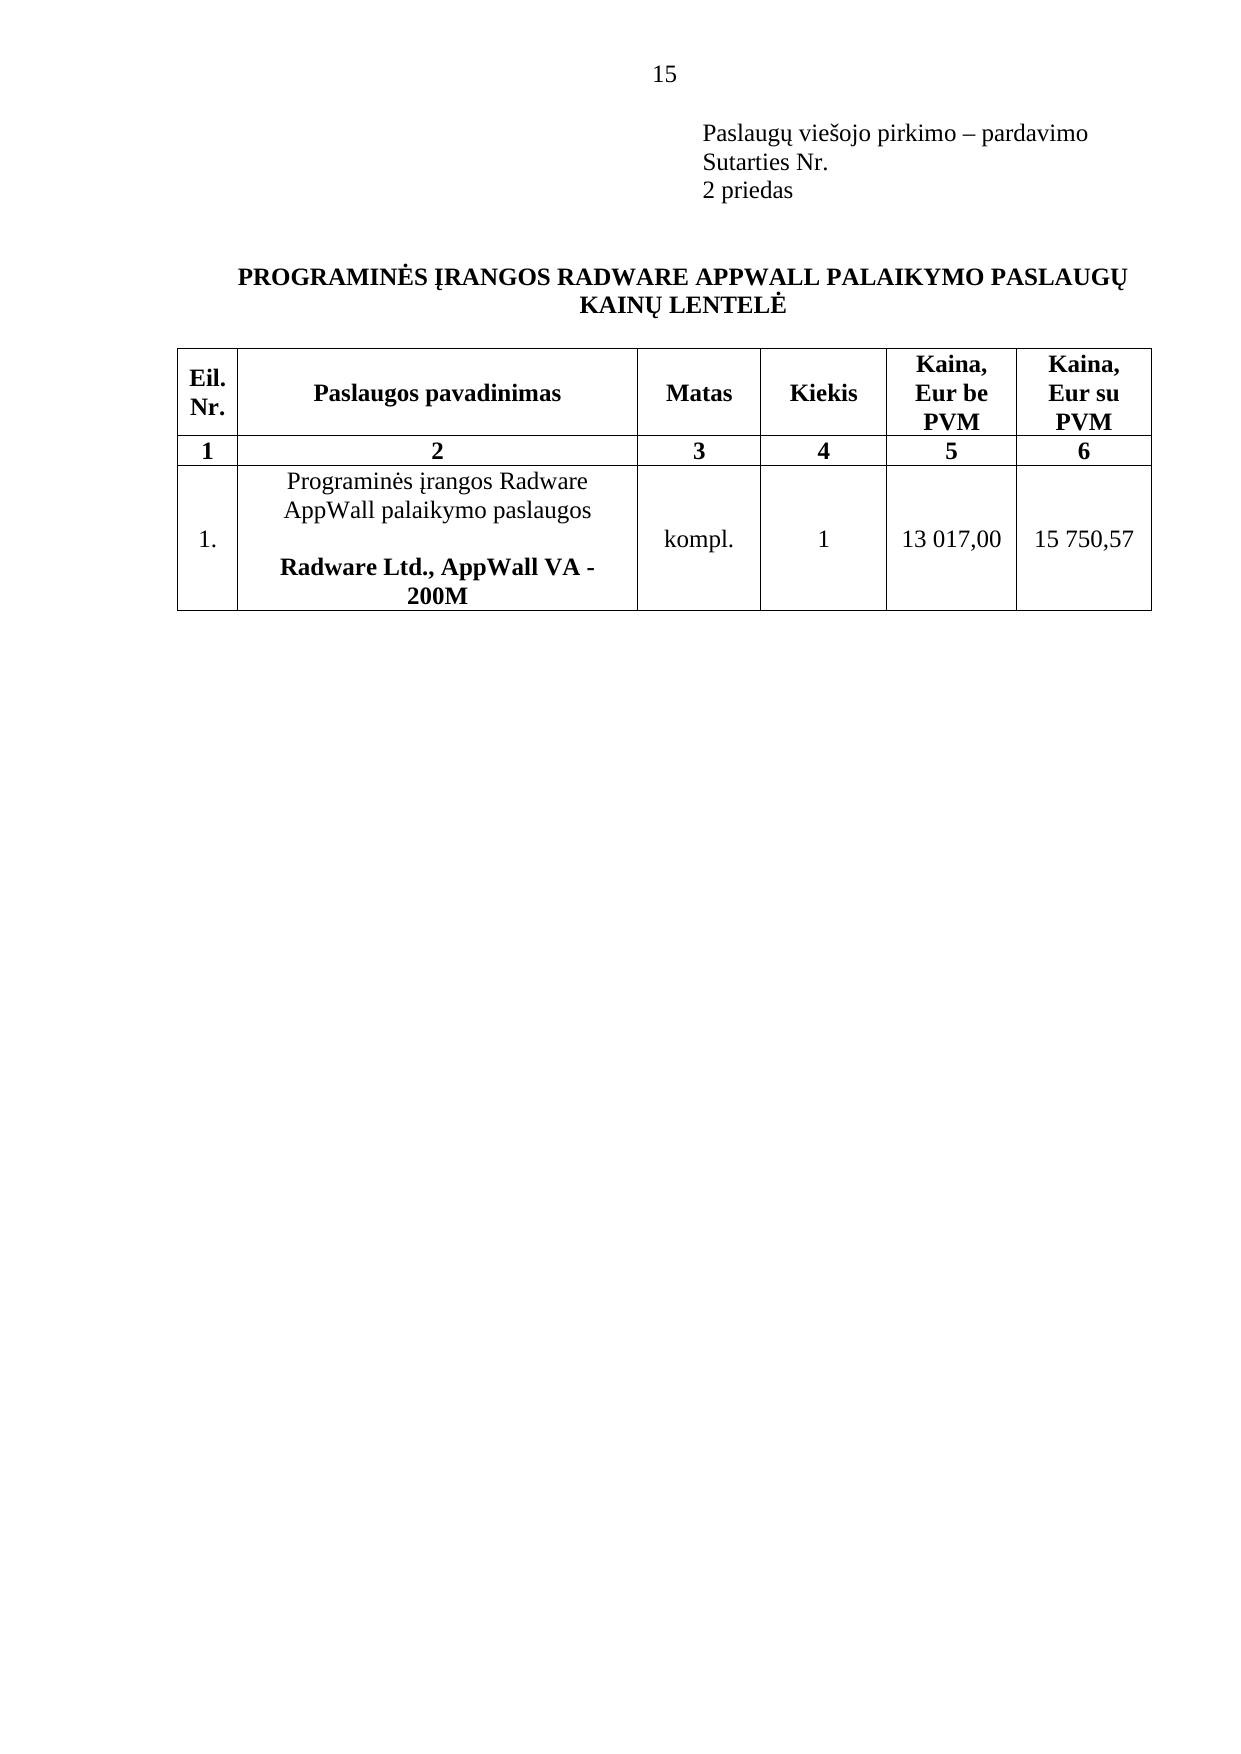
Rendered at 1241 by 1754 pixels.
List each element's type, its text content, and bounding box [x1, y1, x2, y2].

text 2 priedas [627, 176, 1152, 204]
table_header Kiekis [761, 349, 886, 435]
table_cell 3 [638, 436, 760, 465]
table_cell 1 [761, 466, 886, 610]
table_cell 6 [1017, 436, 1151, 465]
table_cell 1. [178, 466, 237, 610]
text Paslaugų viešojo pirkimo – pardavimo [627, 118, 1152, 147]
text Sutarties Nr. [627, 147, 1152, 176]
table_cell 5 [887, 436, 1016, 465]
table_cell 4 [761, 436, 886, 465]
table_cell 15 750,57 [1017, 466, 1151, 610]
table_cell 2 [238, 436, 637, 465]
table_cell 13 017,00 [887, 466, 1016, 610]
table_header Matas [638, 349, 760, 435]
table_header Eil. Nr. [178, 349, 237, 435]
table_header Kaina, Eur su PVM [1017, 349, 1151, 435]
table_cell 1 [178, 436, 237, 465]
table_cell kompl. [638, 466, 760, 610]
table_cell Programinės įrangos Radware AppWall palaikymo paslaugos Radware Ltd., AppWall VA - 200M [238, 466, 637, 610]
table_header Paslaugos pavadinimas [238, 349, 637, 435]
text Programinės įrangos Radware AppWall palaikymo PASLAUGŲ kainų lentelė [215, 262, 1152, 319]
table_header Kaina, Eur be PVM [887, 349, 1016, 435]
